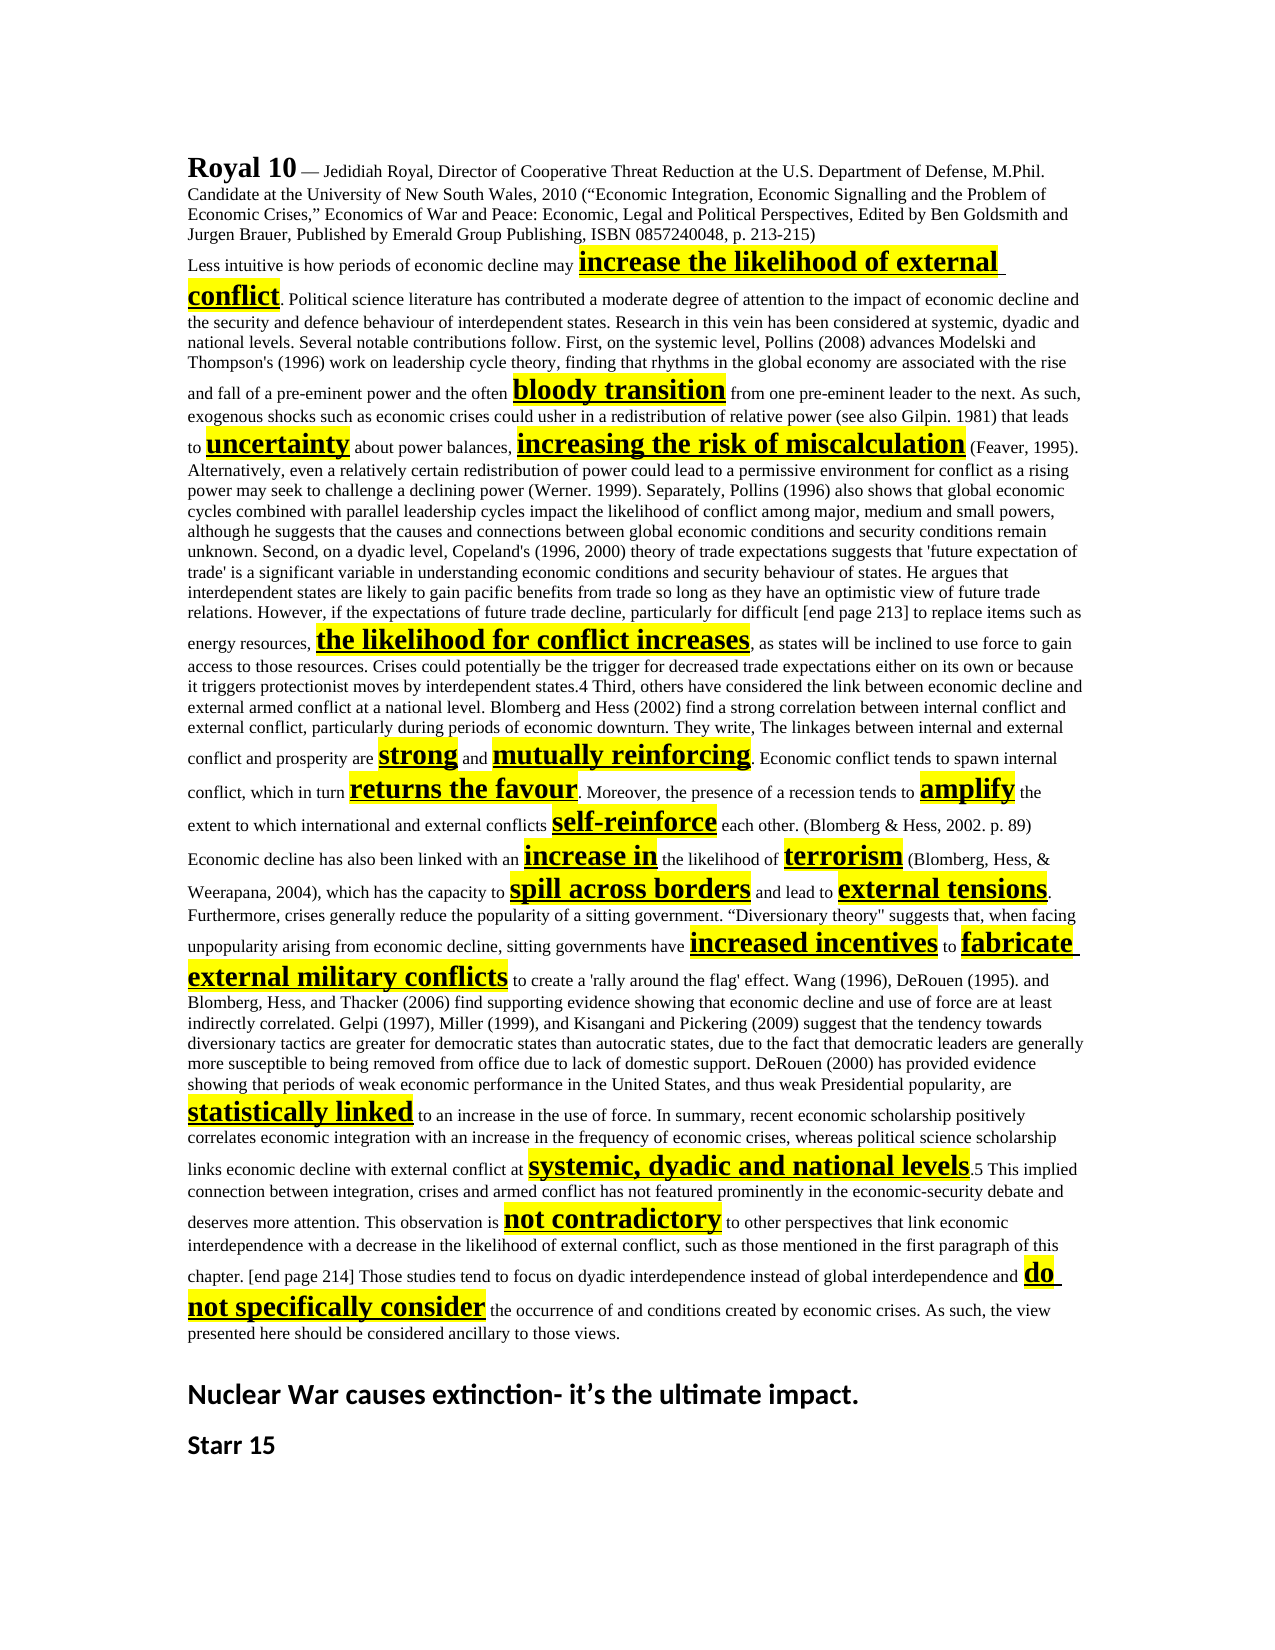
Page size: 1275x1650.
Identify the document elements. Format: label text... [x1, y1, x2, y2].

text Royal 10 — Jedidiah Royal, Director of Cooperative Threat Reduction at the U.S. Department of Defense, M.Phil. Candidate at the University of New South Wales, 2010 (“Economic Integration, Economic Signalling and the Problem of Economic Crises,” Economics of War and Peace: Economic, Legal and Political Perspectives, Edited by Ben Goldsmith and Jurgen Brauer, Published by Emerald Group Publishing, ISBN 0857240048, p. 213-215) [187, 150, 1087, 244]
text Nuclear War causes extinction- it’s the ultimate impact. [187, 1376, 1087, 1411]
text Starr 15 [187, 1428, 1087, 1461]
text Less intuitive is how periods of economic decline may increase the likelihood of external conflict. Political science literature has contributed a moderate degree of attention to the impact of economic decline and the security and defence behaviour of interdependent states. Research in this vein has been considered at systemic, dyadic and national levels. Several notable contributions follow. First, on the systemic level, Pollins (2008) advances Modelski and Thompson's (1996) work on leadership cycle theory, finding that rhythms in the global economy are associated with the rise and fall of a pre-eminent power and the often bloody transition from one pre-eminent leader to the next. As such, exogenous shocks such as economic crises could usher in a redistribution of relative power (see also Gilpin. 1981) that leads to uncertainty about power balances, increasing the risk of miscalculation (Feaver, 1995). Alternatively, even a relatively certain redistribution of power could lead to a permissive environment for conflict as a rising power may seek to challenge a declining power (Werner. 1999). Separately, Pollins (1996) also shows that global economic cycles combined with parallel leadership cycles impact the likelihood of conflict among major, medium and small powers, although he suggests that the causes and connections between global economic conditions and security conditions remain unknown. Second, on a dyadic level, Copeland's (1996, 2000) theory of trade expectations suggests that 'future expectation of trade' is a significant variable in understanding economic conditions and security behaviour of states. He argues that interdependent states are likely to gain pacific benefits from trade so long as they have an optimistic view of future trade relations. However, if the expectations of future trade decline, particularly for difficult [end page 213] to replace items such as energy resources, the likelihood for conflict increases, as states will be inclined to use force to gain access to those resources. Crises could potentially be the trigger for decreased trade expectations either on its own or because it triggers protectionist moves by interdependent states.4 Third, others have considered the link between economic decline and external armed conflict at a national level. Blomberg and Hess (2002) find a strong correlation between internal conflict and external conflict, particularly during periods of economic downturn. They write, The linkages between internal and external conflict and prosperity are strong and mutually reinforcing. Economic conflict tends to spawn internal conflict, which in turn returns the favour. Moreover, the presence of a recession tends to amplify the extent to which international and external conflicts self-reinforce each other. (Blomberg & Hess, 2002. p. 89) Economic decline has also been linked with an increase in the likelihood of terrorism (Blomberg, Hess, & Weerapana, 2004), which has the capacity to spill across borders and lead to external tensions. Furthermore, crises generally reduce the popularity of a sitting government. “Diversionary theory" suggests that, when facing unpopularity arising from economic decline, sitting governments have increased incentives to fabricate external military conflicts to create a 'rally around the flag' effect. Wang (1996), DeRouen (1995). and Blomberg, Hess, and Thacker (2006) find supporting evidence showing that economic decline and use of force are at least indirectly correlated. Gelpi (1997), Miller (1999), and Kisangani and Pickering (2009) suggest that the tendency towards diversionary tactics are greater for democratic states than autocratic states, due to the fact that democratic leaders are generally more susceptible to being removed from office due to lack of domestic support. DeRouen (2000) has provided evidence showing that periods of weak economic performance in the United States, and thus weak Presidential popularity, are statistically linked to an increase in the use of force. In summary, recent economic scholarship positively correlates economic integration with an increase in the frequency of economic crises, whereas political science scholarship links economic decline with external conflict at systemic, dyadic and national levels.5 This implied connection between integration, crises and armed conflict has not featured prominently in the economic-security debate and deserves more attention. This observation is not contradictory to other perspectives that link economic interdependence with a decrease in the likelihood of external conflict, such as those mentioned in the first paragraph of this chapter. [end page 214] Those studies tend to focus on dyadic interdependence instead of global interdependence and do not specifically consider the occurrence of and conditions created by economic crises. As such, the view presented here should be considered ancillary to those views. [187, 244, 1087, 1343]
